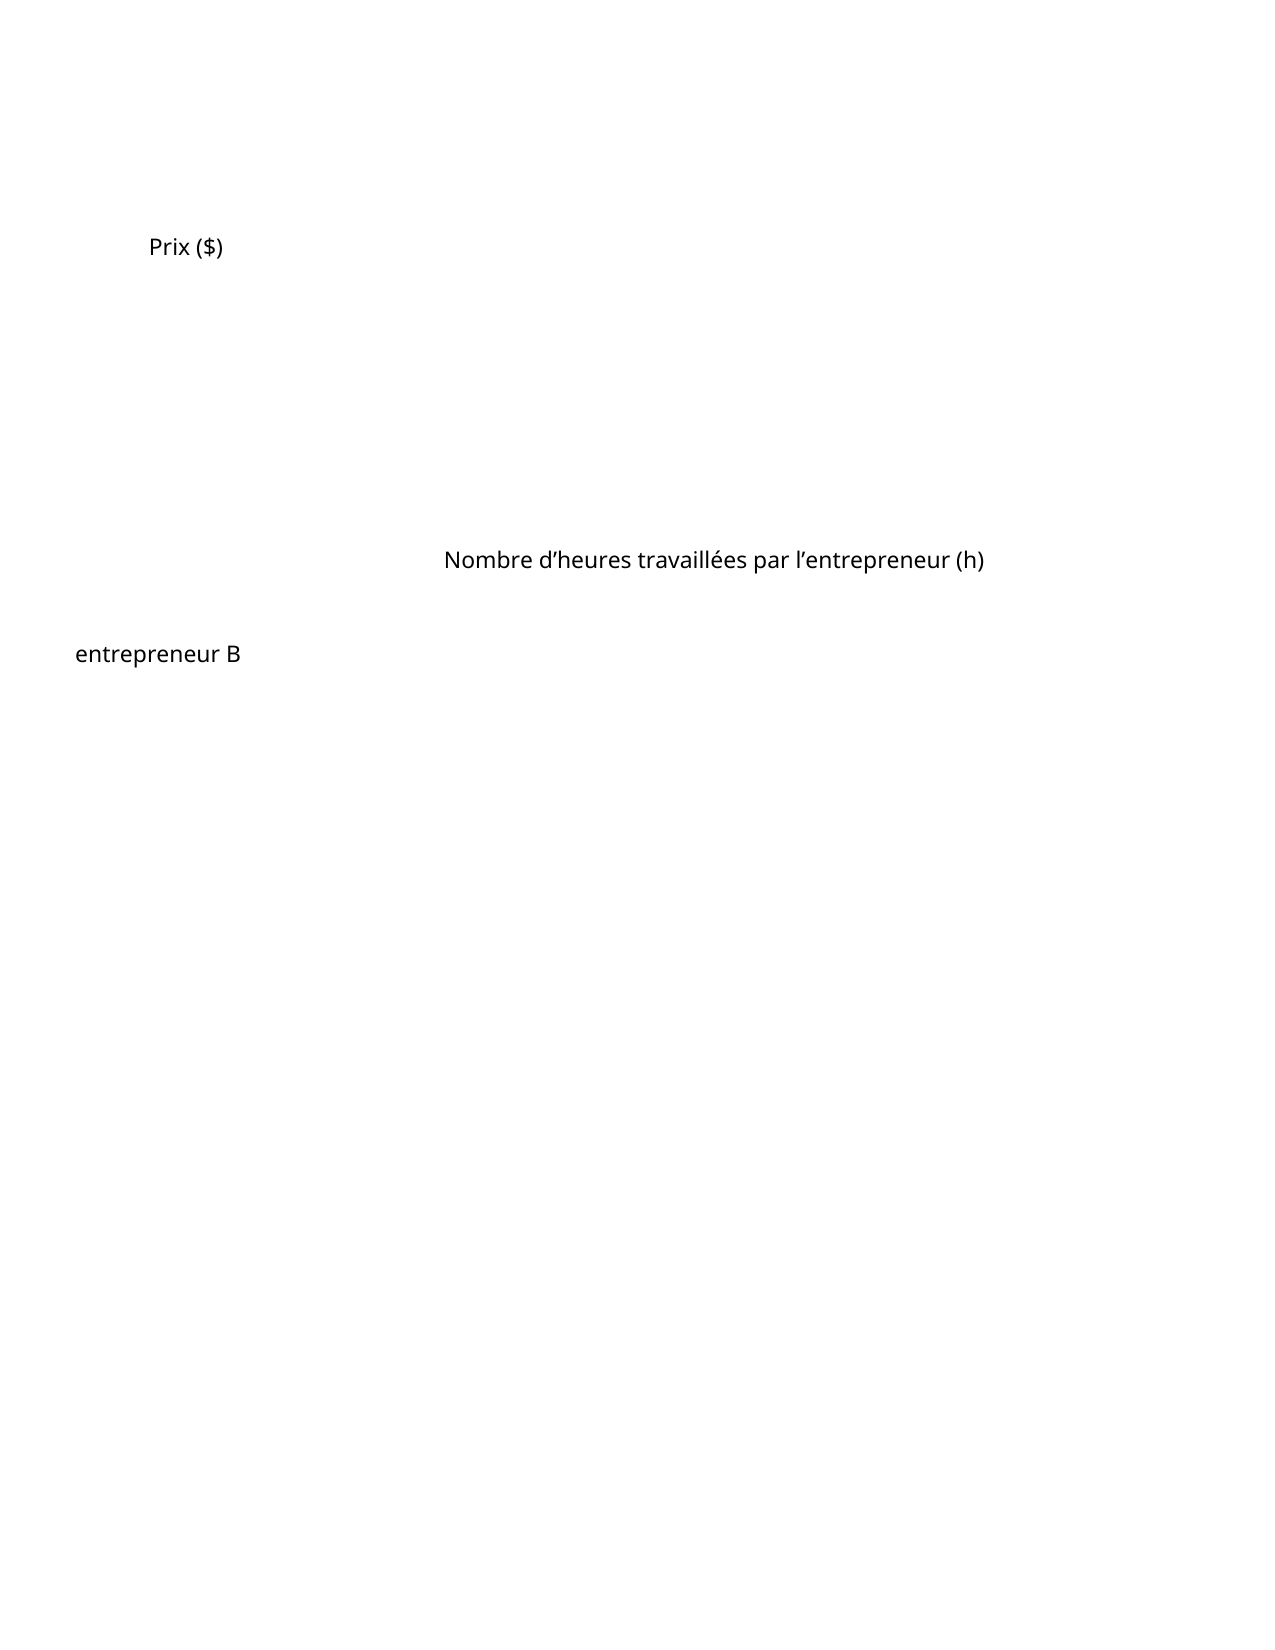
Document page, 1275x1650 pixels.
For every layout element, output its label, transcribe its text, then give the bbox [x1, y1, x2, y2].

text Nombre d’heures travaillées par l’entrepreneur (h) [75, 544, 1200, 575]
text Prix ($) [75, 231, 1200, 262]
text entrepreneur B [75, 637, 1200, 669]
